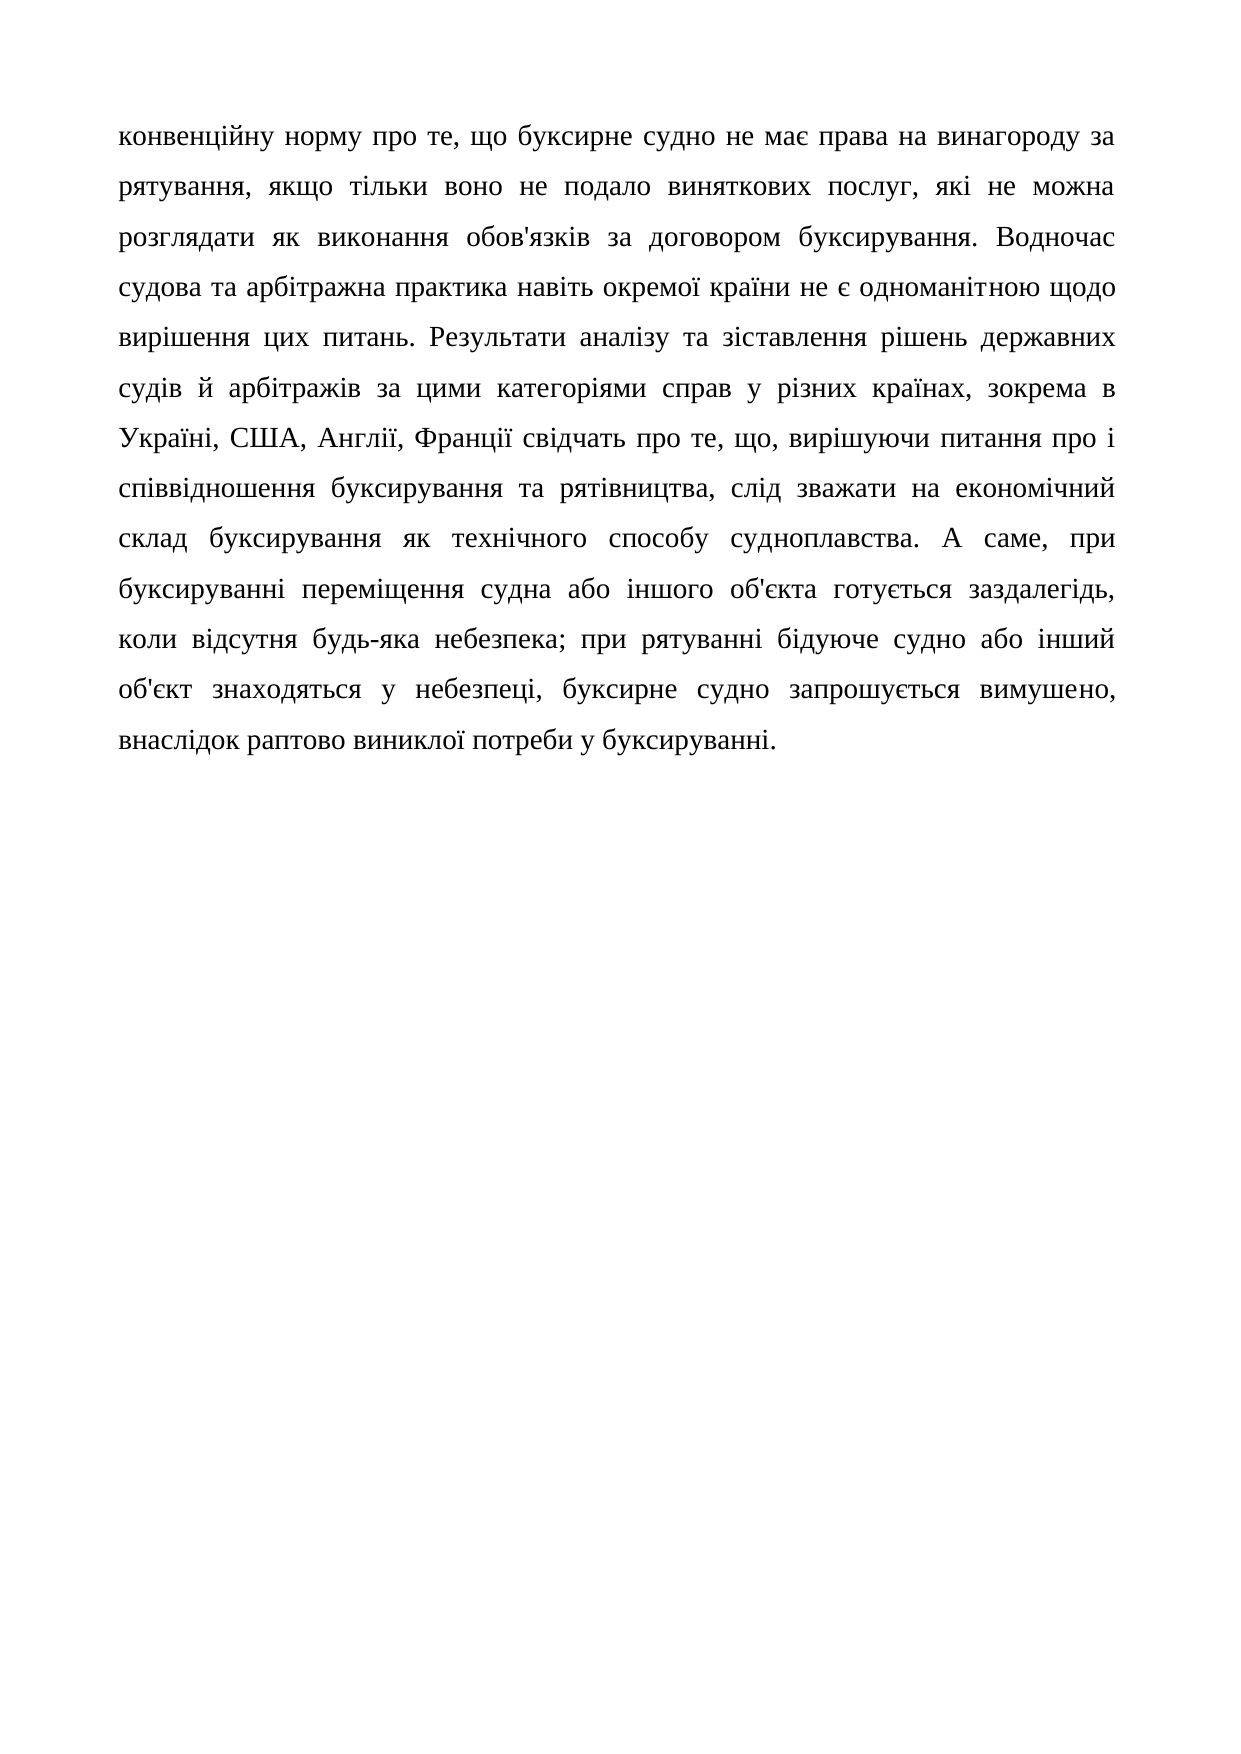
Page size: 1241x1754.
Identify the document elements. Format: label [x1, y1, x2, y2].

text [118, 118, 1116, 755]
